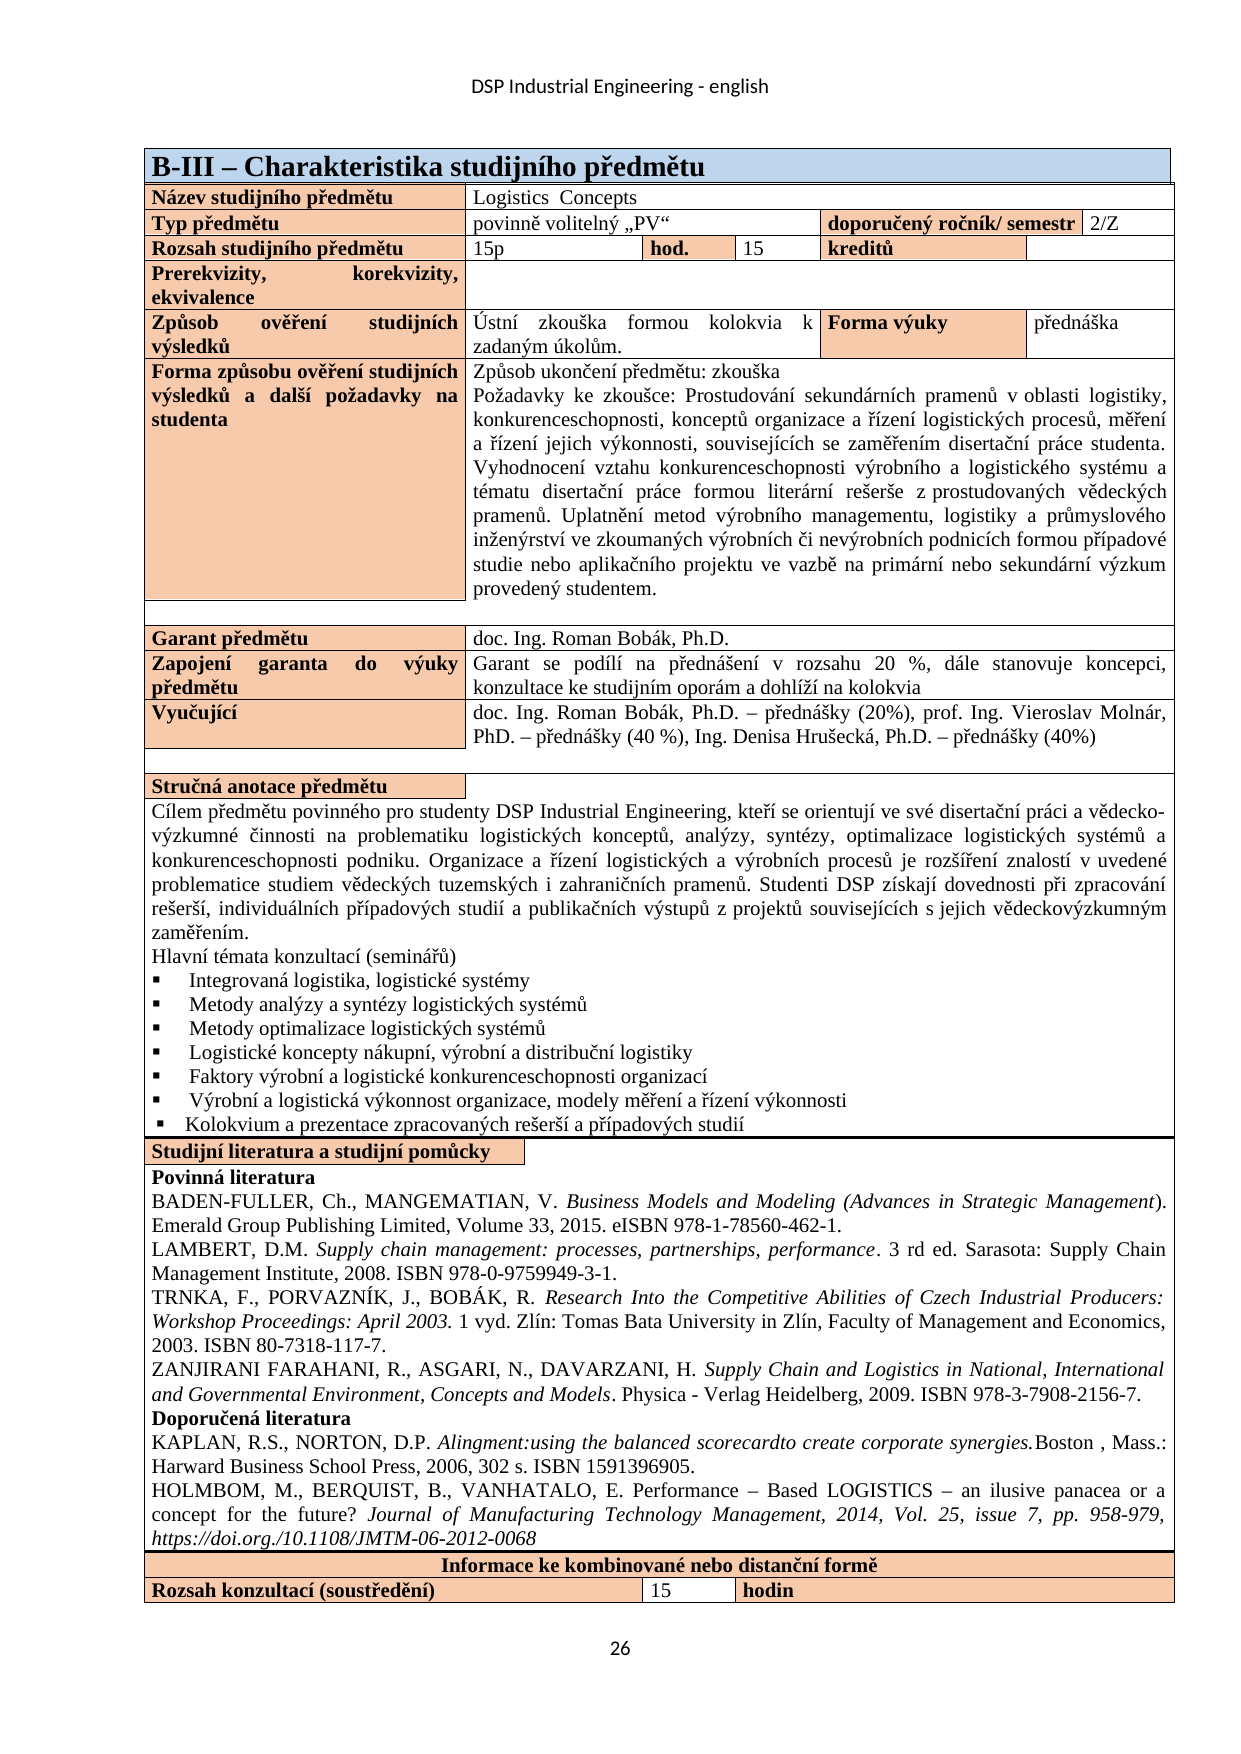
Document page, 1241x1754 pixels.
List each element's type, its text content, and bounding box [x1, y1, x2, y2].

table_cell Ústní zkouška formou kolokvia k zadaným úkolům. [466, 310, 820, 358]
table_cell 2/Z [1083, 210, 1174, 234]
table_cell [466, 774, 1174, 798]
table_cell doc. Ing. Roman Bobák, Ph.D. [466, 626, 1174, 650]
table_cell Povinná literatura BADEN-FULLER, Ch., MANGEMATIAN, V. Business Models and Modeling (Advances in Strategic Management). Emerald Group Publishing Limited, Volume 33, 2015. eISBN 978-1-78560-462-1. LAMBERT, D.M. Supply chain management: processes, partnerships, performance. 3 rd ed. Sarasota: Supply Chain Management Institute, 2008. ISBN 978-0-9759949-3-1. TRNKA, F., PORVAZNÍK, J., BOBÁK, R. Research Into the Competitive Abilities of Czech Industrial Producers: Workshop Proceedings: April 2003. 1 vyd. Zlín: Tomas Bata University in Zlín, Faculty of Management and Economics, 2003. ISBN 80-7318-117-7. ZANJIRANI FARAHANI, R., ASGARI, N., DAVARZANI, H. Supply Chain and Logistics in National, International and Governmental Environment, Concepts and Models. Physica - Verlag Heidelberg, 2009. ISBN 978-3-7908-2156-7. Doporučená literatura KAPLAN, R.S., NORTON, D.P. Alingment:using the balanced scorecardto create corporate synergies.Boston , Mass.: Harward Business School Press, 2006, 302 s. ISBN 1591396905. HOLMBOM, M., BERQUIST, B., VANHATALO, E. Performance – Based LOGISTICS – an ilusive panacea or a concept for the future? Journal of Manufacturing Technology Management, 2014, Vol. 25, issue 7, pp. 958-979, https://doi.org./10.1108/JMTM-06-2012-0068 [145, 1164, 1174, 1550]
table_cell Cílem předmětu povinného pro studenty DSP Industrial Engineering, kteří se orientují ve své disertační práci a vědecko-výzkumné činnosti na problematiku logistických konceptů, analýzy, syntézy, optimalizace logistických systémů a konkurenceschopnosti podniku. Organizace a řízení logistických a výrobních procesů je rozšíření znalostí v uvedené problematice studiem vědeckých tuzemských i zahraničních pramenů. Studenti DSP získají dovednosti při zpracování rešerší, individuálních případových studií a publikačních výstupů z projektů souvisejících s jejich vědeckovýzkumným zaměřením. Hlavní témata konzultací (seminářů) Integrovaná logistika, logistické systémy Metody analýzy a syntézy logistických systémů Metody optimalizace logistických systémů Logistické koncepty nákupní, výrobní a distribuční logistiky Faktory výrobní a logistické konkurenceschopnosti organizací Výrobní a logistická výkonnost organizace, modely měření a řízení výkonnosti Kolokvium a prezentace zpracovaných rešerší a případových studií [145, 798, 1174, 1136]
table_cell Rozsah studijního předmětu [145, 236, 465, 259]
table_cell Forma způsobu ověření studijních výsledků a další požadavky na studenta [145, 359, 465, 599]
table_cell Stručná anotace předmětu [145, 774, 465, 798]
table_cell [145, 600, 1174, 625]
table_cell hodin [736, 1578, 1174, 1602]
table_cell kreditů [821, 236, 1026, 259]
table_cell Garant se podílí na přednášení v rozsahu 20 %, dále stanovuje koncepci, konzultace ke studijním oporám a dohlíží na kolokvia [466, 651, 1174, 699]
table_cell 15p [466, 236, 642, 259]
table_header B-III – Charakteristika studijního předmětu [145, 149, 1170, 182]
table_cell Prerekvizity, korekvizity, ekvivalence [145, 261, 465, 309]
table_cell [466, 261, 1174, 309]
table_cell Způsob ověření studijních výsledků [145, 310, 465, 358]
table_cell doporučený ročník/ semestr [821, 210, 1082, 234]
table_cell povinně volitelný „PV“ [466, 210, 820, 234]
table_cell 15 [736, 236, 820, 259]
table_cell Název studijního předmětu [145, 185, 465, 209]
table_cell hod. [643, 236, 735, 259]
table_cell přednáška [1027, 310, 1174, 358]
table_cell Forma výuky [821, 310, 1026, 358]
table_cell Garant předmětu [145, 626, 465, 650]
table_cell [145, 748, 1174, 773]
table_cell [525, 1139, 1174, 1164]
table_cell doc. Ing. Roman Bobák, Ph.D. – přednášky (20%), prof. Ing. Vieroslav Molnár, PhD. – přednášky (40 %), Ing. Denisa Hrušecká, Ph.D. – přednášky (40%) [466, 700, 1174, 748]
table_cell [1027, 236, 1174, 259]
table_cell Rozsah konzultací (soustředění) [145, 1578, 642, 1602]
table_cell 15 [643, 1578, 735, 1602]
table_cell Logistics Concepts [466, 185, 1174, 209]
table_cell Vyučující [145, 700, 465, 748]
table_cell Typ předmětu [145, 210, 465, 234]
table_cell Informace ke kombinované nebo distanční formě [145, 1553, 1174, 1577]
table_cell Studijní literatura a studijní pomůcky [145, 1139, 524, 1164]
table_cell Způsob ukončení předmětu: zkouška Požadavky ke zkoušce: Prostudování sekundárních pramenů v oblasti logistiky, konkurenceschopnosti, konceptů organizace a řízení logistických procesů, měření a řízení jejich výkonnosti, souvisejících se zaměřením disertační práce studenta. Vyhodnocení vztahu konkurenceschopnosti výrobního a logistického systému a tématu disertační práce formou literární rešerše z prostudovaných vědeckých pramenů. Uplatnění metod výrobního managementu, logistiky a průmyslového inženýrství ve zkoumaných výrobních či nevýrobních podnicích formou případové studie nebo aplikačního projektu ve vazbě na primární nebo sekundární výzkum provedený studentem. [466, 359, 1174, 599]
table_cell Zapojení garanta do výuky předmětu [145, 651, 465, 699]
